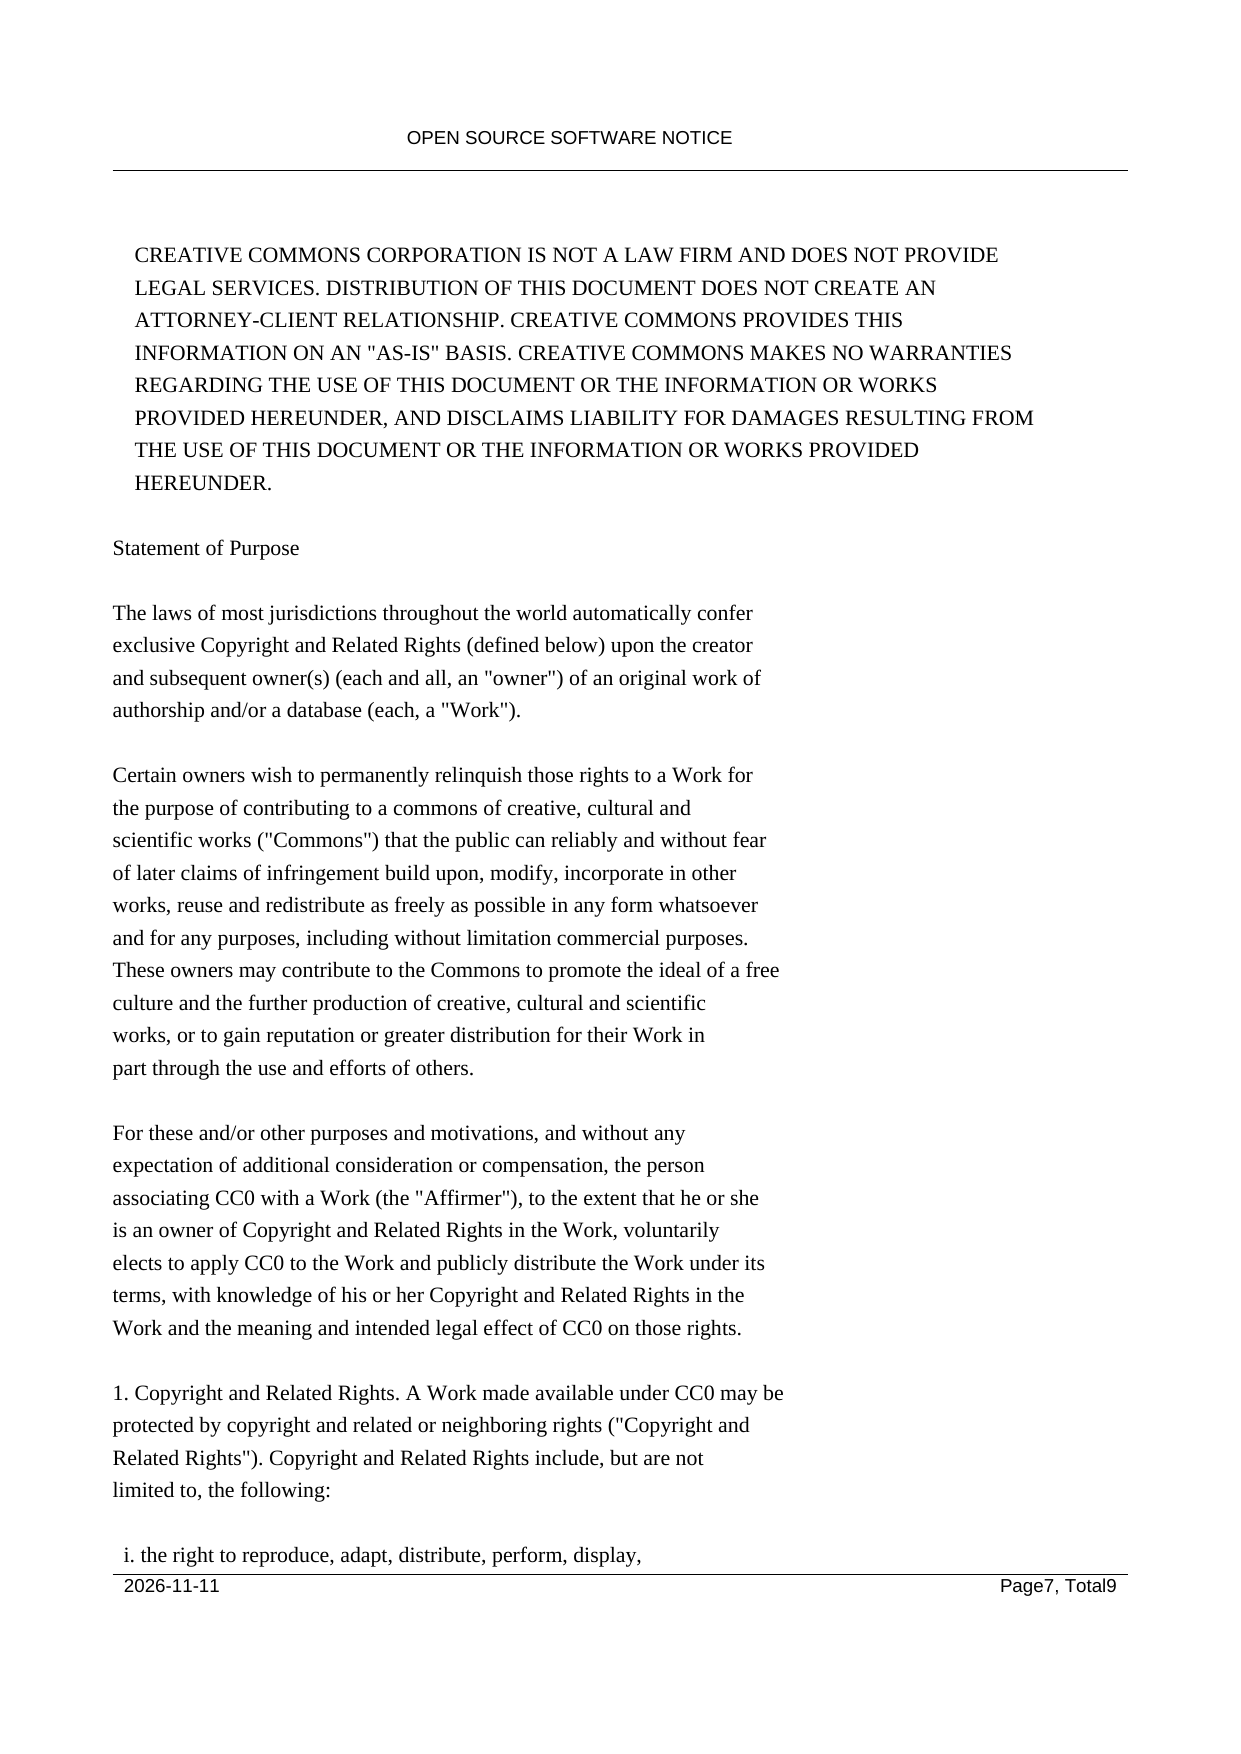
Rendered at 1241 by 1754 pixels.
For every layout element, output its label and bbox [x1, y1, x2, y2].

text [112, 206, 1128, 1571]
